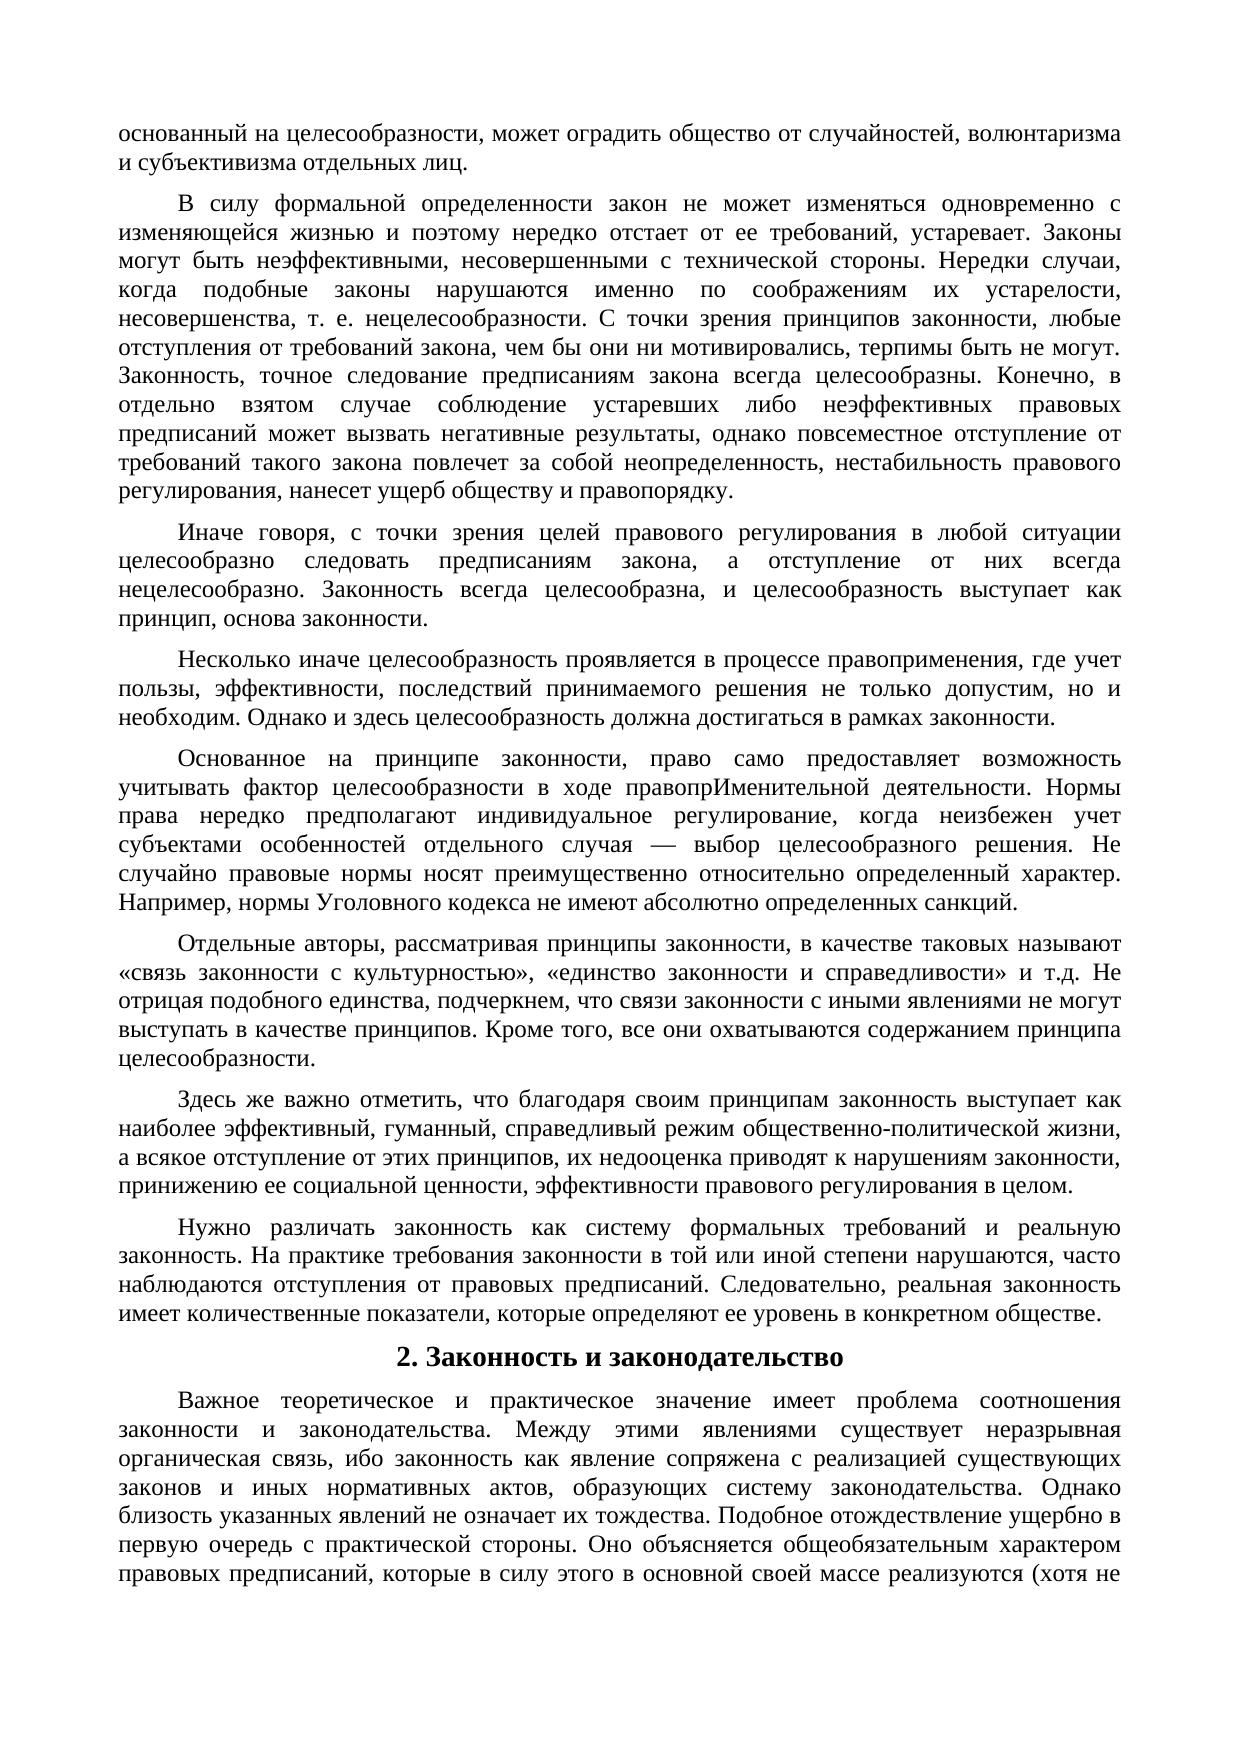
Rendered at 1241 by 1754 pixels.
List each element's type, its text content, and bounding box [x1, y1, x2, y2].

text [118, 118, 1122, 176]
text Здесь же важно отметить, что благодаря своим принципам законность выступает как наиболее эффективный, гуманный, справедливый режим общественно-политической жизни, а всякое отступление от этих принципов, их недооценка приводят к нарушениям законности, принижению ее социальной ценности, эффективности правового регулирования в целом. [118, 1084, 1122, 1199]
text 2. Законность и законодательство [118, 1339, 1122, 1373]
text Основанное на принципе законности, право само предоставляет возможность учитывать фактор целесообразности в ходе правопрИменительной деятельности. Нормы права нередко предполагают индивидуальное регулирование, когда неизбежен учет субъектами особенностей отдельного случая — выбор целесообразного решения. Не случайно правовые нормы носят преимущественно относительно определенный характер. Например, нормы Уголовного кодекса не имеют абсолютно определенных санкций. [118, 743, 1122, 916]
text Несколько иначе целесообразность проявляется в процессе правоприменения, где учет пользы, эффективности, последствий принимаемого решения не только допустим, но и необходим. Однако и здесь целесообразность должна достигаться в рамках законности. [118, 644, 1122, 731]
text В силу формальной определенности закон не может изменяться одновременно с изменяющейся жизнью и поэтому нередко отстает от ее требований, устаревает. Законы могут быть неэффективными, несовершенными с технической стороны. Нередки случаи, когда подобные законы нарушаются именно по соображениям их устарелости, несовершенства, т. е. нецелесообразности. С точки зрения принципов законности, любые отступления от требований закона, чем бы они ни мотивировались, терпимы быть не могут. Законность, точное следование предписаниям закона всегда целесообразны. Конечно, в отдельно взятом случае соблюдение устаревших либо неэффективных правовых предписаний может вызвать негативные результаты, однако повсеместное отступление от требований такого закона повлечет за собой неопределенность, нестабильность правового регулирования, нанесет ущерб обществу и правопорядку. [118, 188, 1122, 504]
text Иначе говоря, с точки зрения целей правового регулирования в любой ситуации целесообразно следовать предписаниям закона, а отступление от них всегда нецелесообразно. Законность всегда целесообразна, и целесообразность выступает как принцип, основа законности. [118, 517, 1122, 632]
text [118, 1385, 1122, 1587]
text Нужно различать законность как систему формальных требований и реальную законность. На практике требования законности в той или иной степени нарушаются, часто наблюдаются отступления от правовых предписаний. Следовательно, реальная законность имеет количественные показатели, которые определяют ее уровень в конкретном обществе. [118, 1212, 1122, 1327]
text Отдельные авторы, рассматривая принципы законности, в качестве таковых называют «связь законности с культурностью», «единство законности и справедливости» и т.д. Не отрицая подобного единства, подчеркнем, что связи законности с иными явлениями не могут выступать в качестве принципов. Кроме того, все они охватываются содержанием принципа целесообразности. [118, 928, 1122, 1072]
